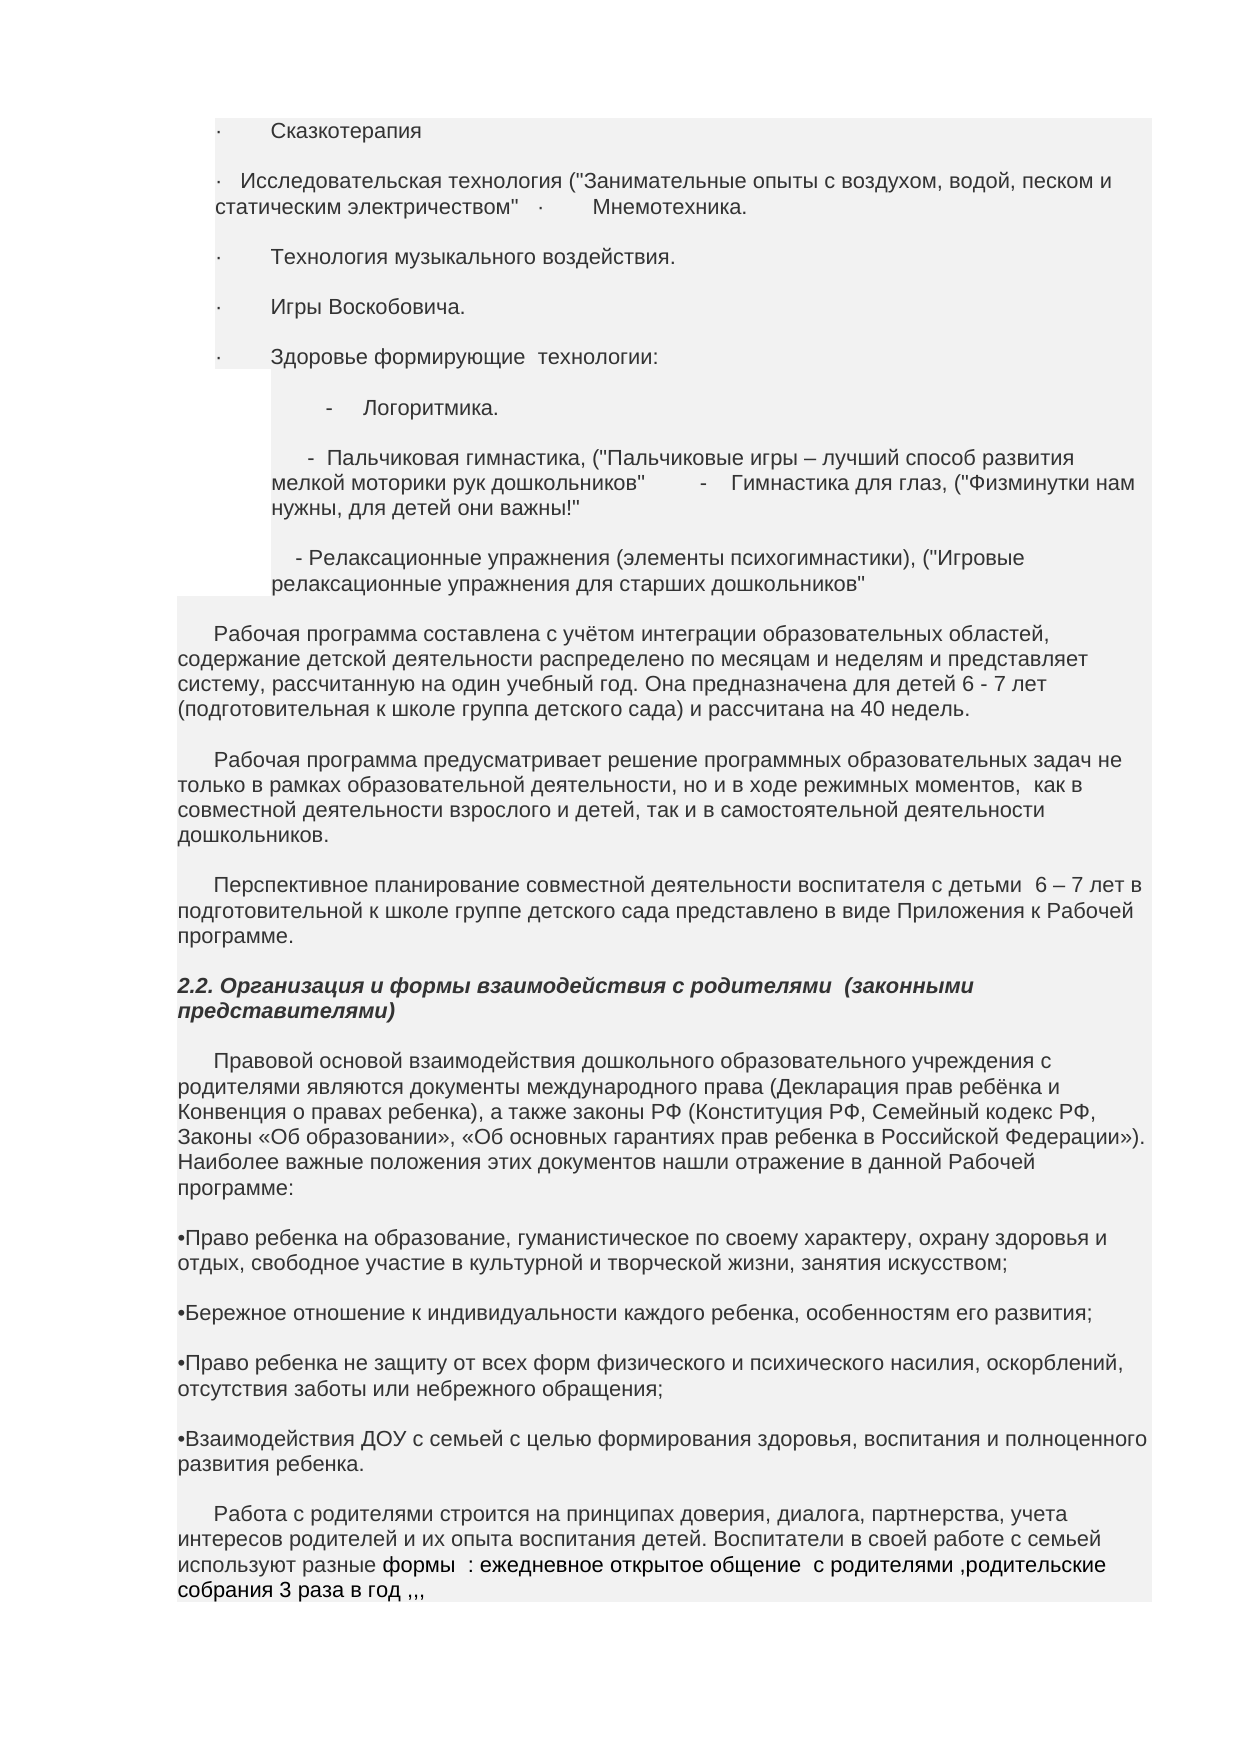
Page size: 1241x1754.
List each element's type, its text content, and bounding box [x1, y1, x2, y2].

text Работа с родителями строится на принципах доверия, диалога, партнерства, учета интересов родителей и их опыта воспитания детей. Воспитатели в своей работе с семьей используют разные формы : ежедневное открытое общение с родителями ,родительские собрания 3 раза в год ,,, [177, 1501, 1152, 1602]
text •Право ребенка на образование, гуманистическое по своему характеру, охрану здоровья и отдых, свободное участие в культурной и творческой жизни, занятия искусством; [177, 1224, 1152, 1275]
text · Игры Воскобовича. [215, 294, 1152, 319]
text •Бережное отношение к индивидуальности каждого ребенка, особенностям его развития; [177, 1300, 1152, 1325]
text Рабочая программа предусматривает решение программных образовательных задач не только в рамках образовательной деятельности, но и в ходе режимных моментов, как в совместной деятельности взрослого и детей, так и в самостоятельной деятельности дошкольников. [177, 746, 1152, 847]
text •Взаимодействия ДОУ с семьей с целью формирования здоровья, воспитания и полноценного развития ребенка. [177, 1426, 1152, 1476]
text · Исследовательская технология ("Занимательные опыты с воздухом, водой, песком и статическим электричеством" · Мнемотехника. [215, 168, 1152, 219]
text - Логоритмика. [271, 394, 1152, 419]
text Перспективное планирование совместной деятельности воспитателя с детьми 6 – 7 лет в подготовительной к школе группе детского сада представлено в виде Приложения к Рабочей программе. [177, 872, 1152, 948]
text Правовой основой взаимодействия дошкольного образовательного учреждения с родителями являются документы международного права (Декларация прав ребёнка и Конвенция о правах ребенка), а также законы РФ (Конституция РФ, Семейный кодекс РФ, Законы «Об образовании», «Об основных гарантиях прав ребенка в Российской Федерации»). Наиболее важные положения этих документов нашли отражение в данной Рабочей программе: [177, 1048, 1152, 1199]
text - Релаксационные упражнения (элементы психогимнастики), ("Игровые релаксационные упражнения для старших дошкольников" [271, 545, 1152, 596]
text - Пальчиковая гимнастика, ("Пальчиковые игры – лучший способ развития мелкой моторики рук дошкольников" - Гимнастика для глаз, ("Физминутки нам нужны, для детей они важны!" [271, 444, 1152, 520]
text 2.2. Организация и формы взаимодействия с родителями (законными представителями) [177, 973, 1152, 1023]
text · Технология музыкального воздействия. [215, 244, 1152, 269]
text •Право ребенка не защиту от всех форм физического и психического насилия, оскорблений, отсутствия заботы или небрежного обращения; [177, 1350, 1152, 1401]
text · Здоровье формирующие технологии: [215, 344, 1152, 369]
text Рабочая программа составлена с учётом интеграции образовательных областей, содержание детской деятельности распределено по месяцам и неделям и представляет систему, рассчитанную на один учебный год. Она предназначена для детей 6 - 7 лет (подготовительная к школе группа детского сада) и рассчитана на 40 недель. [177, 621, 1152, 721]
text · Сказкотерапия [215, 118, 1152, 143]
